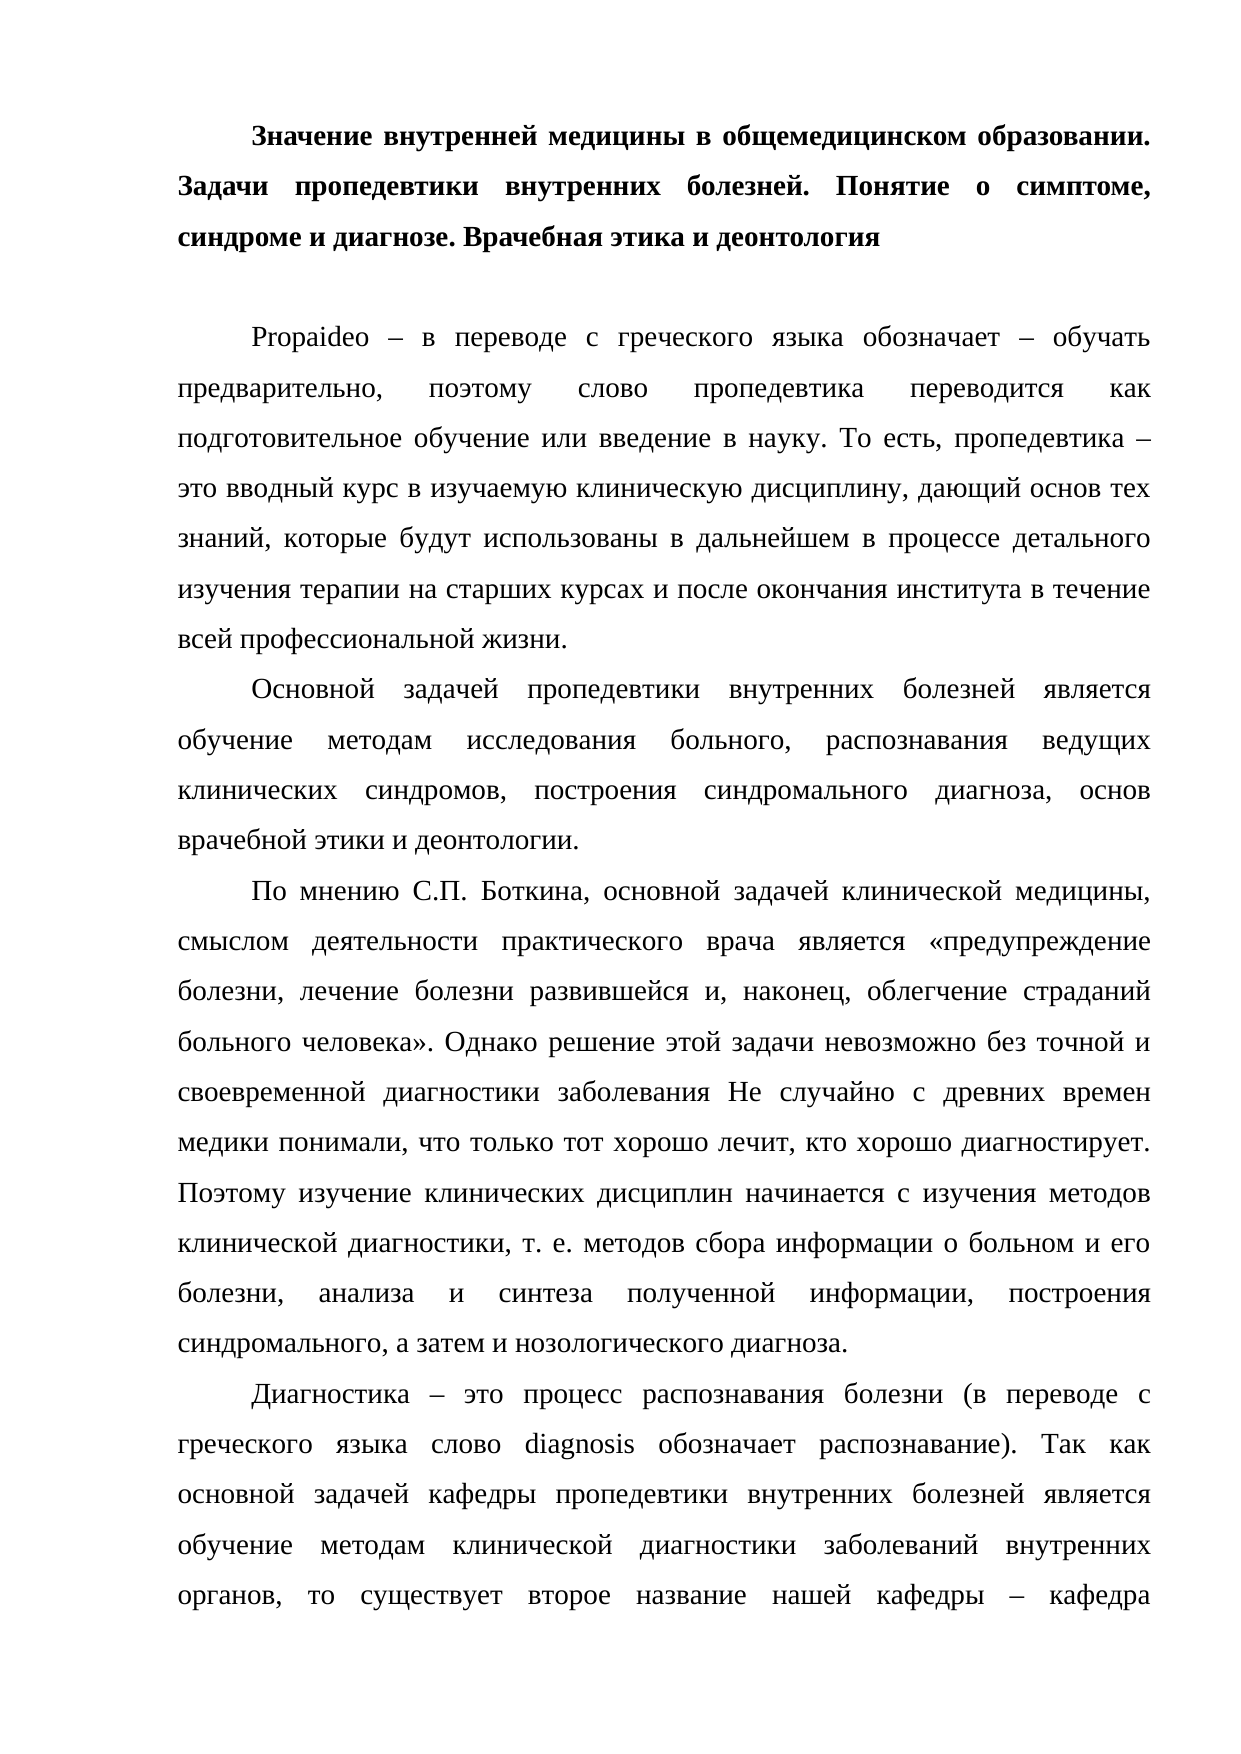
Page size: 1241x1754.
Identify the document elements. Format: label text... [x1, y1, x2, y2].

text По мнению С.П. Боткина, основной задачей клинической медицины, смыслом деятельности практического врача является «предупреждение болезни, лечение болезни развившейся и, наконец, облегчение страданий больного человека». Однако решение этой задачи невозможно без точной и своевременной диагностики заболевания Не случайно с древних времен медики понимали, что только тот хорошо лечит, кто хорошо диагностирует. Поэтому изучение клинических дисциплин начинается с изучения методов клинической диагностики, т. е. методов сбора информации о больном и его болезни, анализа и синтеза полученной информации, построения синдромального, а затем и нозологического диагноза. [177, 873, 1152, 1359]
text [177, 1376, 1152, 1611]
text Propaideo – в переводе с греческого языка обозначает – обучать предварительно, поэтому слово пропедевтика переводится как подготовительное обучение или введение в науку. То есть, пропедевтика – это вводный курс в изучаемую клиническую дисциплину, дающий основ тех знаний, которые будут использованы в дальнейшем в процессе детального изучения терапии на старших курсах и после окончания института в течение всей профессиональной жизни. [177, 319, 1152, 655]
text Основной задачей пропедевтики внутренних болезней является обучение методам исследования больного, распознавания ведущих клинических синдромов, построения синдромального диагноза, основ врачебной этики и деонтологии. [177, 672, 1152, 856]
subtitle Значение внутренней медицины в общемедицинском образовании. Задачи пропедевтики внутренних болезней. Понятие о симптоме, синдроме и диагнозе. Врачебная этика и деонтология [177, 118, 1152, 252]
